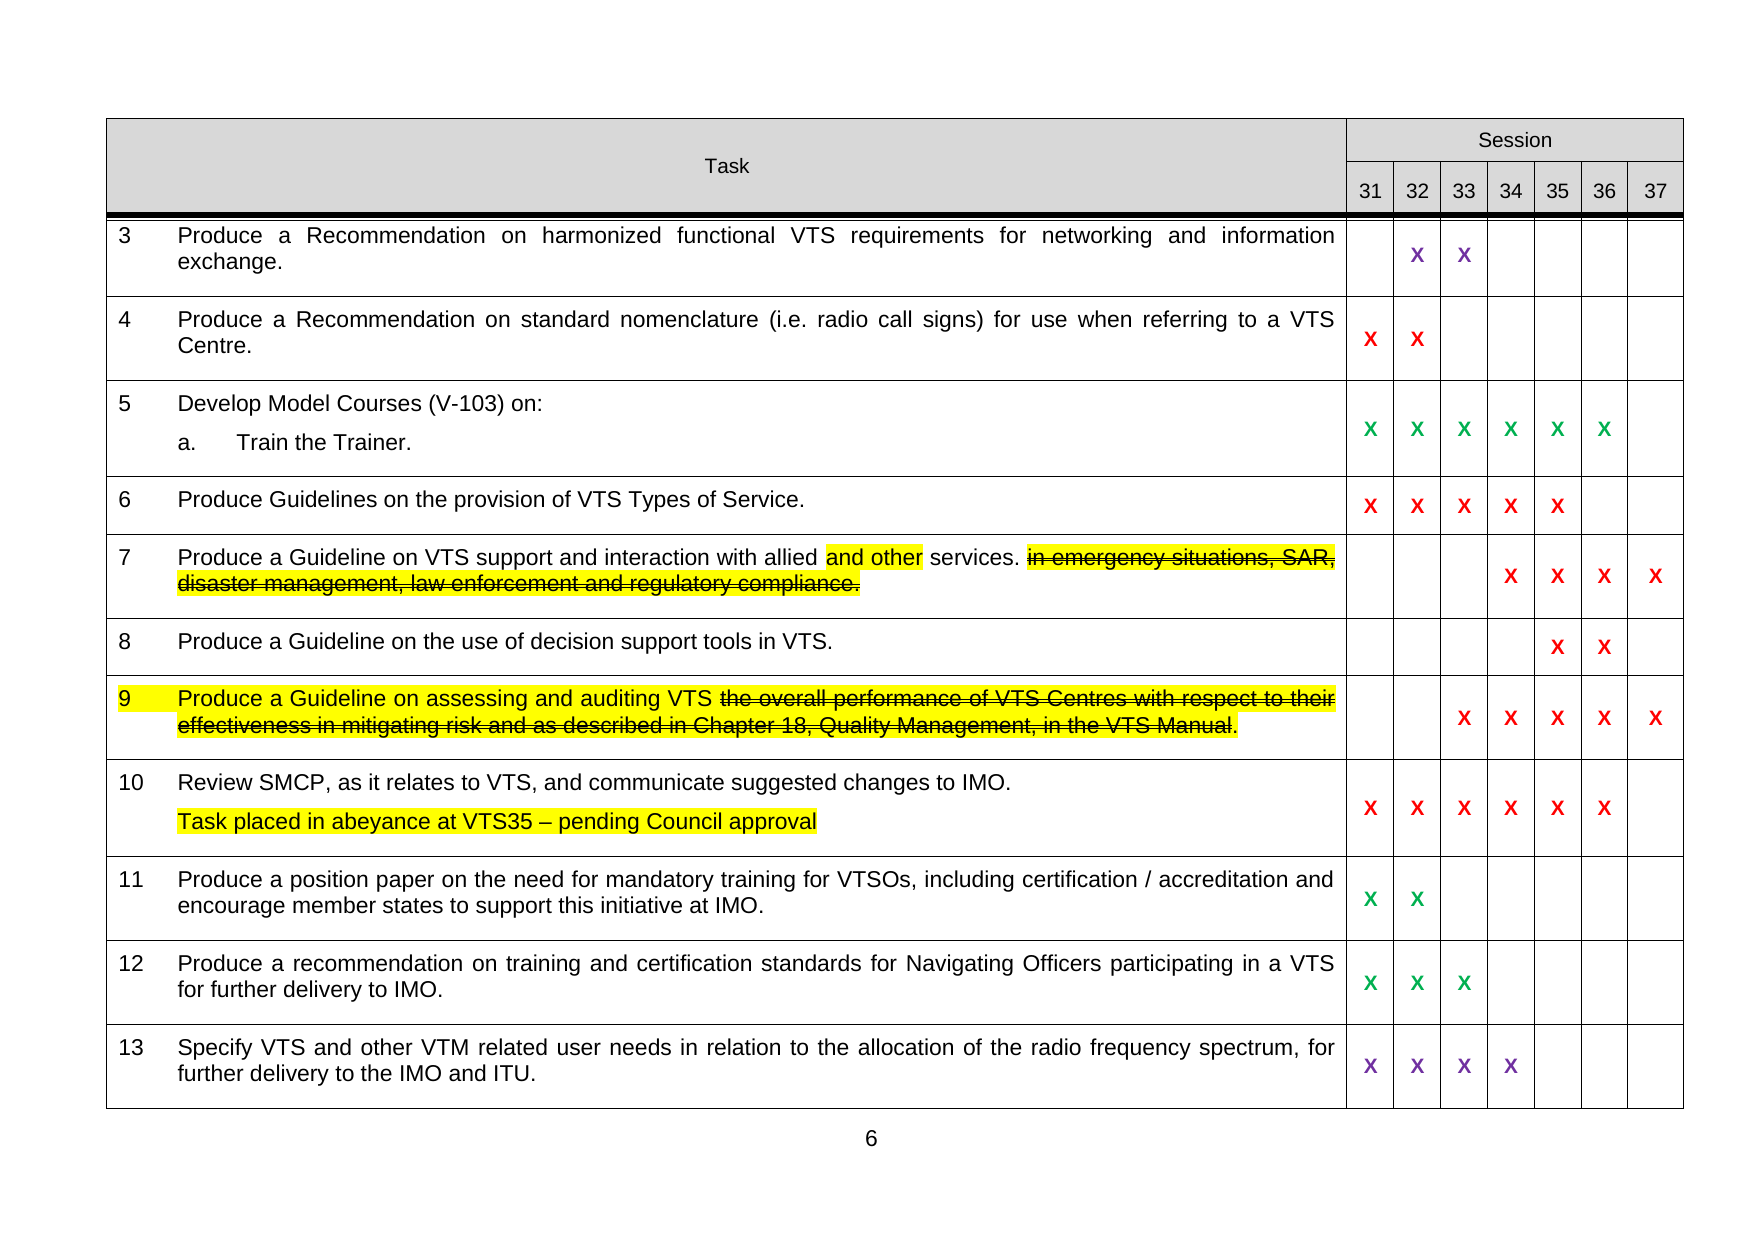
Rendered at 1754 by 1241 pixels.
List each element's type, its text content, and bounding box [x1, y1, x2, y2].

table_cell X [1347, 477, 1393, 534]
table_cell X [1394, 477, 1440, 534]
table_cell [1535, 297, 1581, 380]
table_cell X [1394, 857, 1440, 940]
table_cell X [1394, 221, 1440, 296]
table_cell [1582, 857, 1627, 940]
table_cell [1394, 676, 1440, 759]
table_cell X [1628, 676, 1683, 759]
table_cell [1347, 221, 1393, 296]
table_cell X [1535, 381, 1581, 476]
table_cell X [1394, 381, 1440, 476]
table_cell 31 [1347, 162, 1393, 212]
table_cell X [1347, 857, 1393, 940]
table_cell [1628, 760, 1683, 856]
table_cell X [1394, 297, 1440, 380]
table_cell X [1441, 381, 1487, 476]
table_cell X [1347, 941, 1393, 1024]
table_cell X [1488, 477, 1534, 534]
table_cell Specify VTS and other VTM related user needs in relation to the allocation of the radio frequency spectrum, for further delivery to the IMO and ITU. [107, 1025, 1346, 1108]
table_cell X [1582, 760, 1627, 856]
table_cell [1441, 619, 1487, 675]
table_cell 34 [1488, 162, 1534, 212]
table_cell X [1441, 1025, 1487, 1108]
table_cell [1582, 477, 1627, 534]
table_cell X [1347, 381, 1393, 476]
table_cell X [1441, 941, 1487, 1024]
table_cell [1628, 381, 1683, 476]
table_cell X [1441, 477, 1487, 534]
table_cell Produce a recommendation on training and certification standards for Navigating Officers participating in a VTS for further delivery to IMO. [107, 941, 1346, 1024]
table_cell [1347, 535, 1393, 618]
table_cell Produce a Recommendation on harmonized functional VTS requirements for networking and information exchange. [107, 221, 1346, 296]
table_cell [1582, 297, 1627, 380]
table_cell X [1535, 535, 1581, 618]
table_cell [1488, 619, 1534, 675]
table_cell [1582, 1025, 1627, 1108]
table_cell [1628, 857, 1683, 940]
table_cell Produce a Guideline on VTS support and interaction with allied and other services. in emergency situations, SAR, disaster management, law enforcement and regulatory compliance. [107, 535, 1346, 618]
table_cell X [1394, 1025, 1440, 1108]
table_cell [1441, 297, 1487, 380]
table_cell Review SMCP, as it relates to VTS, and communicate suggested changes to IMO. Task placed in abeyance at VTS35 – pending Council approval [107, 760, 1346, 856]
table_cell X [1535, 760, 1581, 856]
table_cell [1394, 535, 1440, 618]
table_cell X [1488, 1025, 1534, 1108]
table_cell X [1347, 1025, 1393, 1108]
table_cell X [1441, 760, 1487, 856]
table_cell [1488, 941, 1534, 1024]
table_cell 33 [1441, 162, 1487, 212]
table_cell Produce a Guideline on assessing and auditing VTS the overall performance of VTS Centres with respect to their effectiveness in mitigating risk and as described in Chapter 18, Quality Management, in the VTS Manual. [107, 676, 1346, 759]
table_cell X [1582, 535, 1627, 618]
table_cell X [1488, 760, 1534, 856]
table_cell [1488, 297, 1534, 380]
table_cell [1582, 941, 1627, 1024]
table_cell X [1488, 535, 1534, 618]
table_cell X [1582, 381, 1627, 476]
table_cell X [1394, 941, 1440, 1024]
table_cell [1535, 221, 1581, 296]
table_cell [1347, 676, 1393, 759]
table_cell [1628, 477, 1683, 534]
table_cell X [1535, 619, 1581, 675]
table_header Session [1347, 119, 1683, 161]
table_cell 35 [1535, 162, 1581, 212]
table_cell [1628, 1025, 1683, 1108]
table_cell X [1488, 676, 1534, 759]
table_cell X [1441, 676, 1487, 759]
table_cell [1535, 857, 1581, 940]
table_cell [1535, 941, 1581, 1024]
table_cell 37 [1628, 162, 1683, 212]
table_cell [1347, 619, 1393, 675]
table_cell [1441, 857, 1487, 940]
table_cell Develop Model Courses (V-103) on: Train the Trainer. [107, 381, 1346, 476]
table_cell 32 [1394, 162, 1440, 212]
table_cell X [1347, 297, 1393, 380]
table_cell [1488, 221, 1534, 296]
table_cell [1628, 619, 1683, 675]
table_cell X [1347, 760, 1393, 856]
table_cell [1628, 941, 1683, 1024]
table_cell [1535, 1025, 1581, 1108]
table_cell [1628, 297, 1683, 380]
table_cell [1628, 221, 1683, 296]
table_cell [1441, 535, 1487, 618]
table_cell Produce Guidelines on the provision of VTS Types of Service. [107, 477, 1346, 534]
table_cell X [1535, 676, 1581, 759]
table_cell X [1628, 535, 1683, 618]
table_header Task [107, 119, 1346, 212]
table_cell [1488, 857, 1534, 940]
table_cell X [1488, 381, 1534, 476]
table_cell X [1582, 676, 1627, 759]
table_cell X [1582, 619, 1627, 675]
table_cell X [1535, 477, 1581, 534]
table_cell X [1394, 760, 1440, 856]
table_cell [1582, 221, 1627, 296]
table_cell [1394, 619, 1440, 675]
table_cell X [1441, 221, 1487, 296]
table_cell Produce a position paper on the need for mandatory training for VTSOs, including certification / accreditation and encourage member states to support this initiative at IMO. [107, 857, 1346, 940]
table_cell 36 [1582, 162, 1627, 212]
table_cell Produce a Recommendation on standard nomenclature (i.e. radio call signs) for use when referring to a VTS Centre. [107, 297, 1346, 380]
table_cell Produce a Guideline on the use of decision support tools in VTS. [107, 619, 1346, 675]
